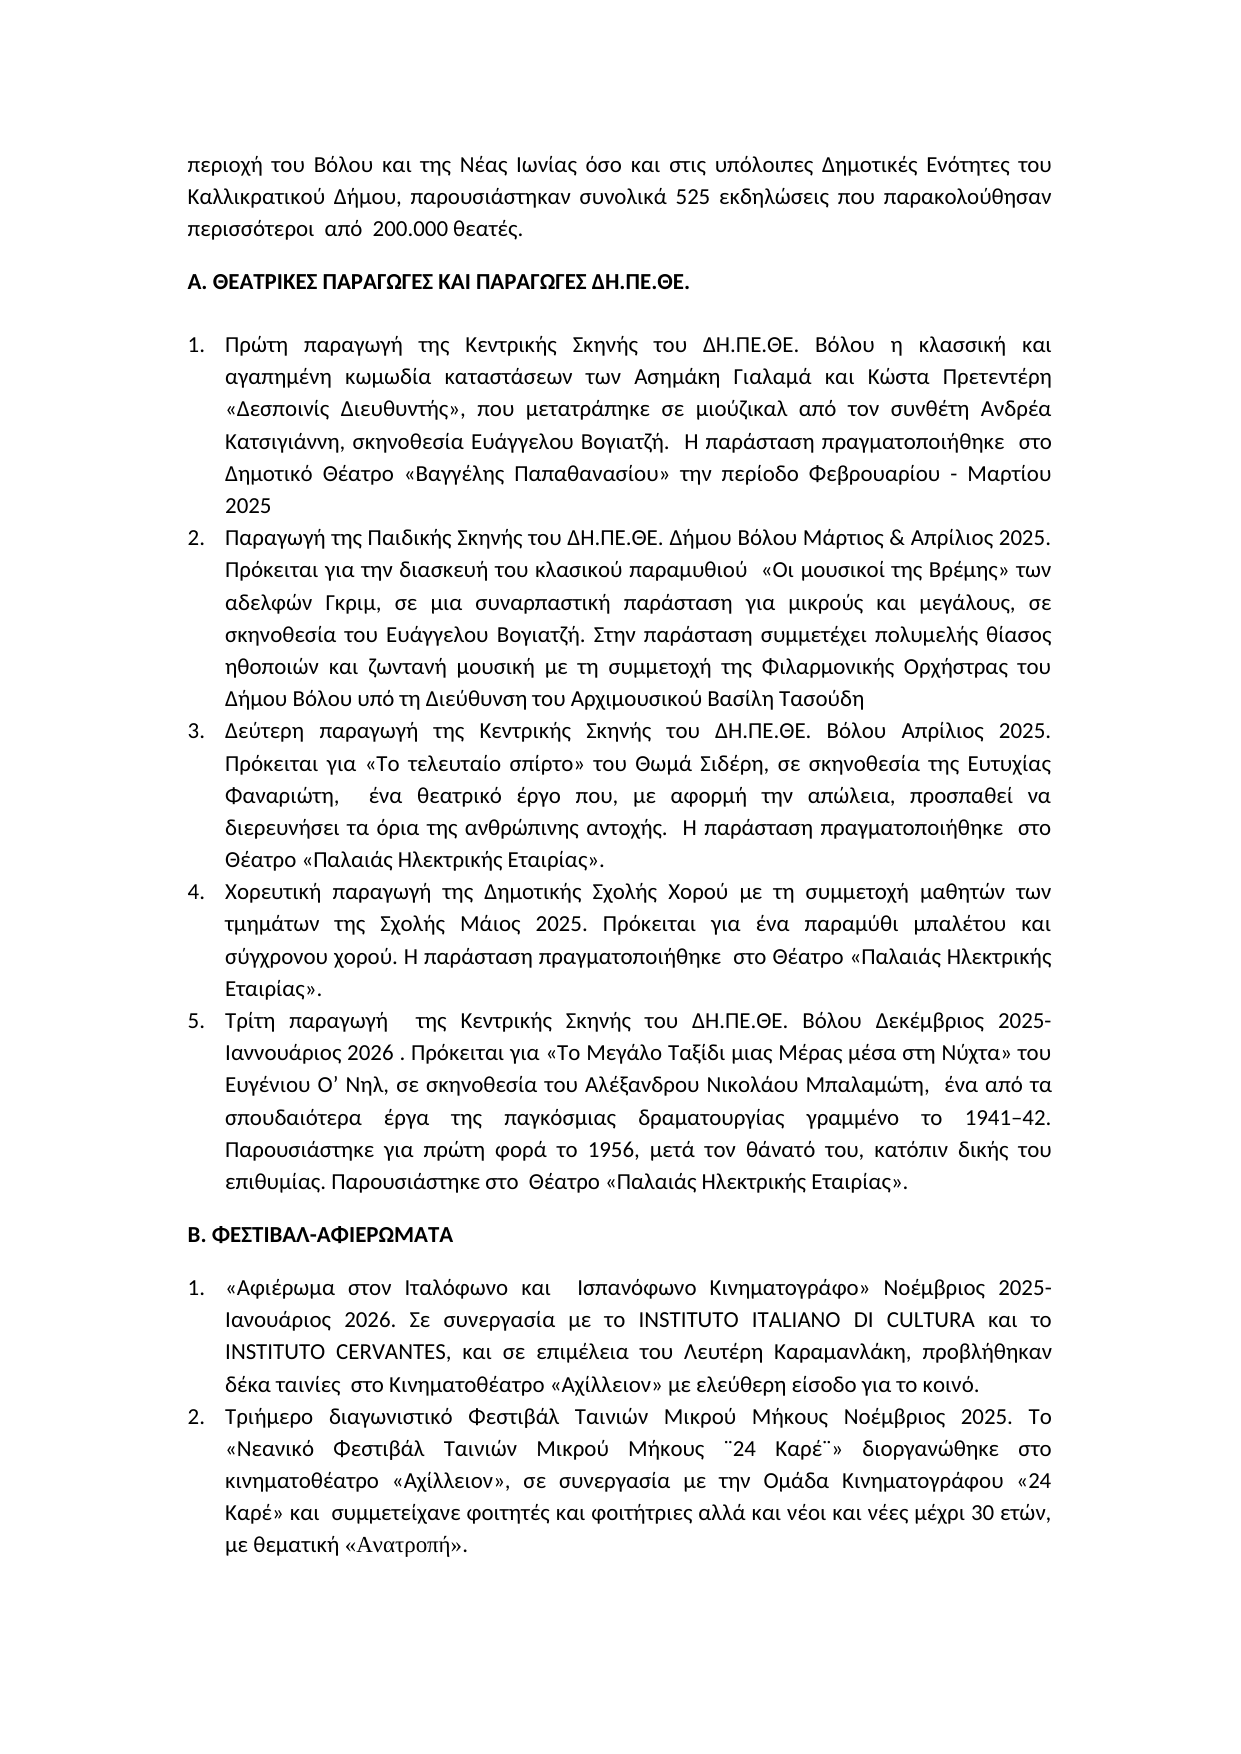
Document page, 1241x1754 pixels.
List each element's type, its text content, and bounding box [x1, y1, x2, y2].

list Χορευτική παραγωγή της Δημοτικής Σχολής Χορού με τη συμμετοχή μαθητών των τμημάτων της Σχολής Μάιος 2025. Πρόκειται για ένα παραμύθι μπαλέτου και σύγχρονου χορού. Η παράσταση πραγματοποιήθηκε στο Θέατρο «Παλαιάς Ηλεκτρικής Εταιρίας». [187, 877, 1053, 1002]
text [187, 150, 1053, 242]
list Δεύτερη παραγωγή της Κεντρικής Σκηνής του ΔΗ.ΠΕ.ΘΕ. Βόλου Απρίλιος 2025. Πρόκειται για «Το τελευταίο σπίρτο» του Θωμά Σιδέρη, σε σκηνοθεσία της Ευτυχίας Φαναριώτη, ένα θεατρικό έργο που, με αφορμή την απώλεια, προσπαθεί να διερευνήσει τα όρια της ανθρώπινης αντοχής. Η παράσταση πραγματοποιήθηκε στο Θέατρο «Παλαιάς Ηλεκτρικής Εταιρίας». [187, 716, 1053, 873]
list «Αφιέρωμα στον Ιταλόφωνο και Ισπανόφωνο Κινηματογράφο» Νοέμβριος 2025-Ιανουάριος 2026. Σε συνεργασία με το INSTITUTO ITALIANO DI CULTURA και το INSTITUTO CERVANTES, και σε επιμέλεια του Λευτέρη Καραμανλάκη, προβλήθηκαν δέκα ταινίες στο Κινηματοθέατρο «Αχίλλειον» με ελεύθερη είσοδο για το κοινό. [187, 1273, 1053, 1398]
list Τριήμερο διαγωνιστικό Φεστιβάλ Ταινιών Μικρού Μήκους Νοέμβριος 2025. Το «Νεανικό Φεστιβάλ Ταινιών Μικρού Μήκους ¨24 Καρέ¨» διοργανώθηκε στο κινηματοθέατρο «Αχίλλειον», σε συνεργασία με την Ομάδα Κινηματογράφου «24 Καρέ» και συμμετείχανε φοιτητές και φοιτήτριες αλλά και νέοι και νέες μέχρι 30 ετών, με θεματική «Ανατροπή». [187, 1402, 1053, 1559]
list Πρώτη παραγωγή της Κεντρικής Σκηνής του ΔΗ.ΠΕ.ΘΕ. Βόλου η κλασσική και αγαπημένη κωμωδία καταστάσεων των Ασημάκη Γιαλαμά και Κώστα Πρετεντέρη «Δεσποινίς Διευθυντής», που μετατράπηκε σε μιούζικαλ από τον συνθέτη Ανδρέα Κατσιγιάννη, σκηνοθεσία Ευάγγελου Βογιατζή. Η παράσταση πραγματοποιήθηκε στο Δημοτικό Θέατρο «Βαγγέλης Παπαθανασίου» την περίοδο Φεβρουαρίου - Μαρτίου 2025 [187, 330, 1053, 519]
list Παραγωγή της Παιδικής Σκηνής του ΔΗ.ΠΕ.ΘΕ. Δήμου Βόλου Μάρτιος & Απρίλιος 2025. Πρόκειται για την διασκευή του κλασικού παραμυθιού «Οι μουσικοί της Βρέμης» των αδελφών Γκριμ, σε μια συναρπαστική παράσταση για μικρούς και μεγάλους, σε σκηνοθεσία του Ευάγγελου Βογιατζή. Στην παράσταση συμμετέχει πολυμελής θίασος ηθοποιών και ζωντανή μουσική με τη συμμετοχή της Φιλαρμονικής Ορχήστρας του Δήμου Βόλου υπό τη Διεύθυνση του Αρχιμουσικού Βασίλη Τασούδη [187, 523, 1053, 712]
text B. ΦΕΣΤΙΒΑΛ-ΑΦΙΕΡΩΜΑΤΑ [187, 1220, 1053, 1248]
list Τρίτη παραγωγή της Κεντρικής Σκηνής του ΔΗ.ΠΕ.ΘΕ. Βόλου Δεκέμβριος 2025-Ιαννουάριος 2026 . Πρόκειται για «Το Μεγάλο Ταξίδι μιας Μέρας μέσα στη Νύχτα» του Ευγένιου Ο’ Νηλ, σε σκηνοθεσία του Αλέξανδρου Νικολάου Μπαλαμώτη, ένα από τα σπουδαιότερα έργα της παγκόσμιας δραματουργίας γραμμένο το 1941–42. Παρουσιάστηκε για πρώτη φορά το 1956, μετά τον θάνατό του, κατόπιν δικής του επιθυμίας. Παρουσιάστηκε στο Θέατρο «Παλαιάς Ηλεκτρικής Εταιρίας». [187, 1006, 1053, 1195]
text Α. ΘΕΑΤΡΙΚΕΣ ΠΑΡΑΓΩΓΕΣ ΚΑΙ ΠΑΡΑΓΩΓΕΣ ΔΗ.ΠΕ.ΘΕ. [187, 267, 1053, 295]
